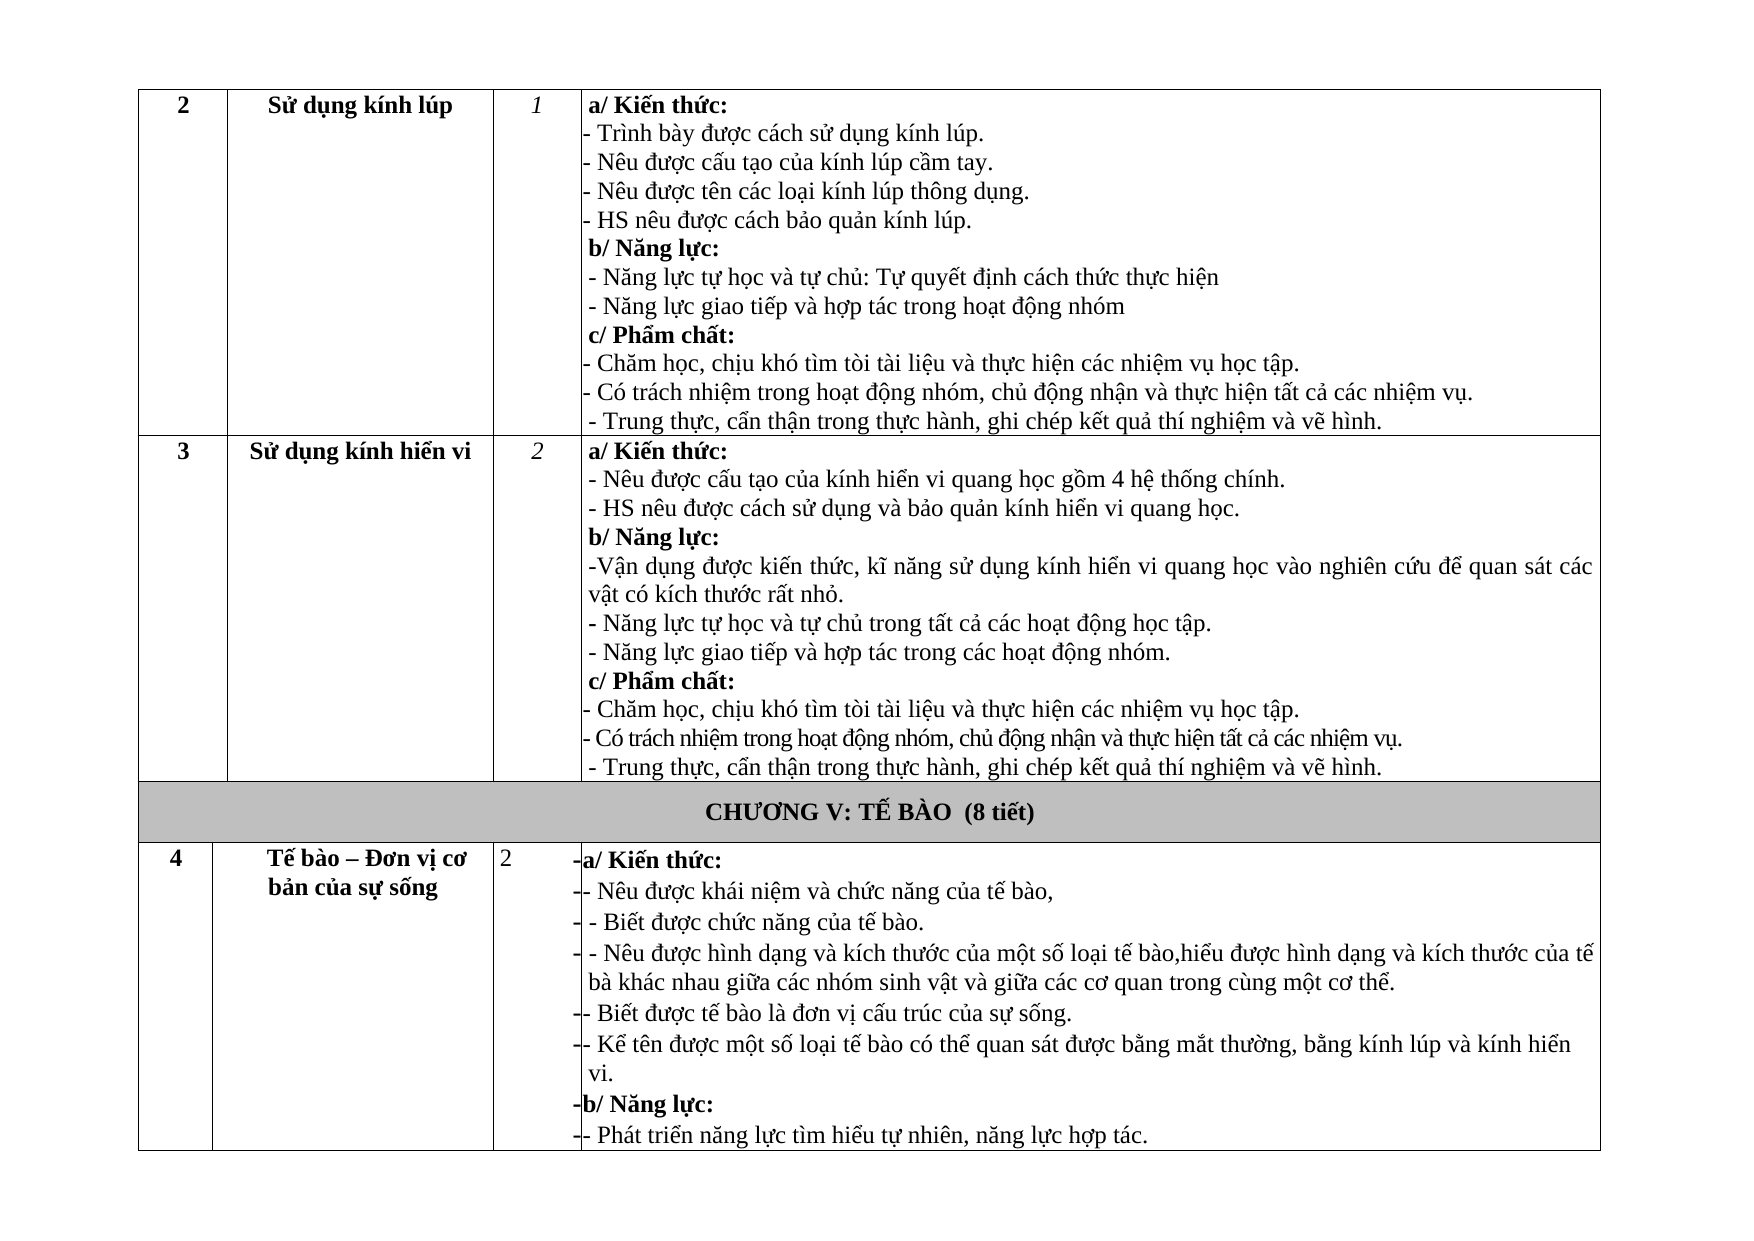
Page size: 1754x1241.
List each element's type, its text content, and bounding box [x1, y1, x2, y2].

table_cell Sử dụng kính lúp [228, 90, 493, 435]
table_cell CHƯƠNG V: TẾ BÀO (8 tiết) [139, 782, 1600, 842]
table_cell a/ Kiến thức: - Nêu được cấu tạo của kính hiển vi quang học gồm 4 hệ thống chính. - HS nêu được cách sử dụng và bảo quản kính hiển vi quang học. b/ Năng lực: -Vận dụng được kiến thức, kĩ năng sử dụng kính hiển vi quang học vào nghiên cứu để quan sát các vật có kích thước rất nhỏ. - Năng lực tự học và tự chủ trong tất cả các hoạt động học tập. - Năng lực giao tiếp và hợp tác trong các hoạt động nhóm. c/ Phẩm chất: - Chăm học, chịu khó tìm tòi tài liệu và thực hiện các nhiệm vụ học tập. - Có trách nhiệm trong hoạt động nhóm, chủ động nhận và thực hiện tất cả các nhiệm vụ. - Trung thực, cẩn thận trong thực hành, ghi chép kết quả thí nghiệm và vẽ hình. [582, 436, 1600, 781]
table_cell a/ Kiến thức: - Trình bày được cách sử dụng kính lúp. - Nêu được cấu tạo của kính lúp cầm tay. - Nêu được tên các loại kính lúp thông dụng. - HS nêu được cách bảo quản kính lúp. b/ Năng lực: - Năng lực tự học và tự chủ: Tự quyết định cách thức thực hiện - Năng lực giao tiếp và hợp tác trong hoạt động nhóm c/ Phẩm chất: - Chăm học, chịu khó tìm tòi tài liệu và thực hiện các nhiệm vụ học tập. - Có trách nhiệm trong hoạt động nhóm, chủ động nhận và thực hiện tất cả các nhiệm vụ. - Trung thực, cẩn thận trong thực hành, ghi chép kết quả thí nghiệm và vẽ hình. [582, 90, 1600, 435]
table_cell 3 [139, 436, 227, 781]
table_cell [213, 843, 493, 1149]
table_cell 2 [139, 90, 227, 435]
table_cell 4 [139, 843, 212, 1149]
table_cell 1 [494, 90, 581, 435]
table_cell 2 [494, 843, 581, 1149]
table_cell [582, 843, 1600, 1149]
table_cell 2 [494, 436, 581, 781]
table_cell Sử dụng kính hiển vi [228, 436, 493, 781]
